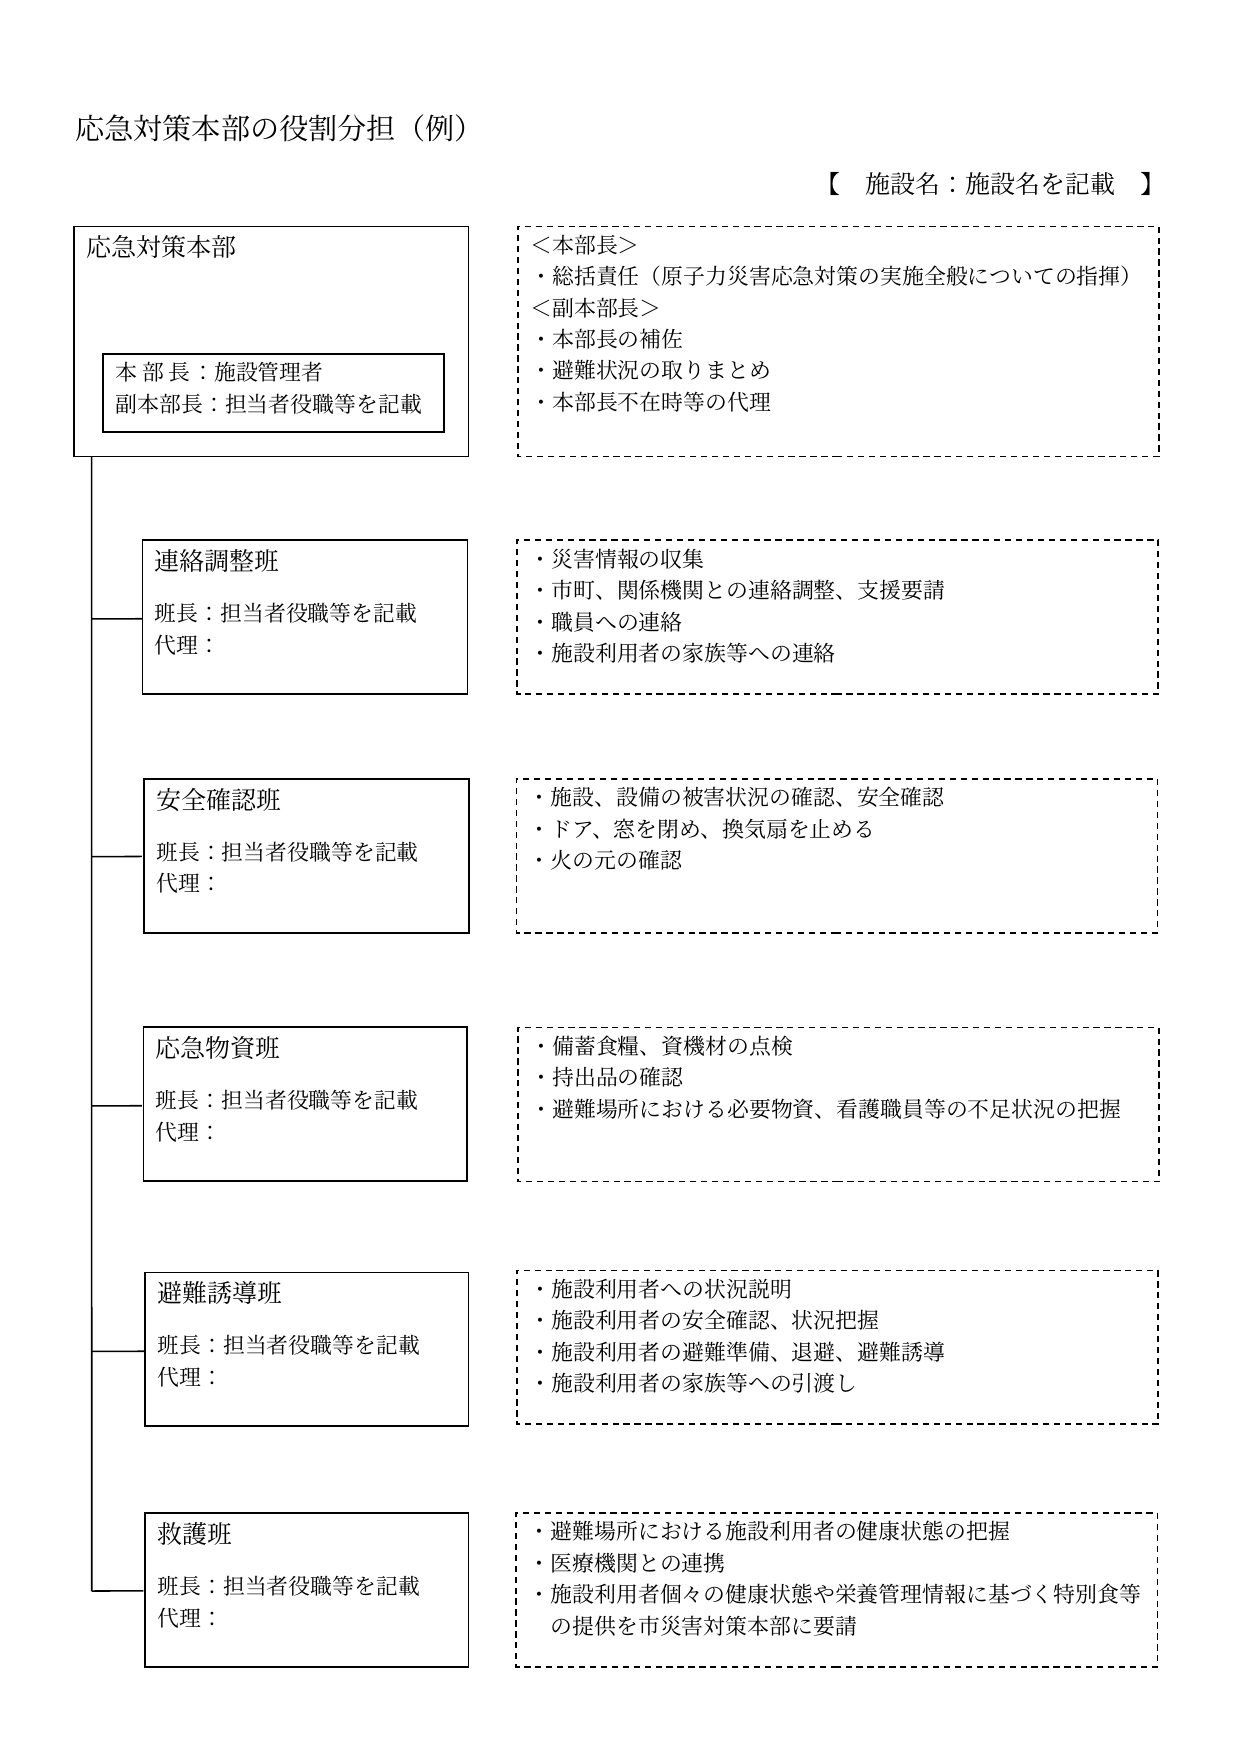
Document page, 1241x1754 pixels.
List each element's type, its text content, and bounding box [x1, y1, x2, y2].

text 【 施設名：施設名を記載 】 [75, 164, 1165, 202]
text 応急対策本部の役割分担（例） [75, 89, 1165, 164]
